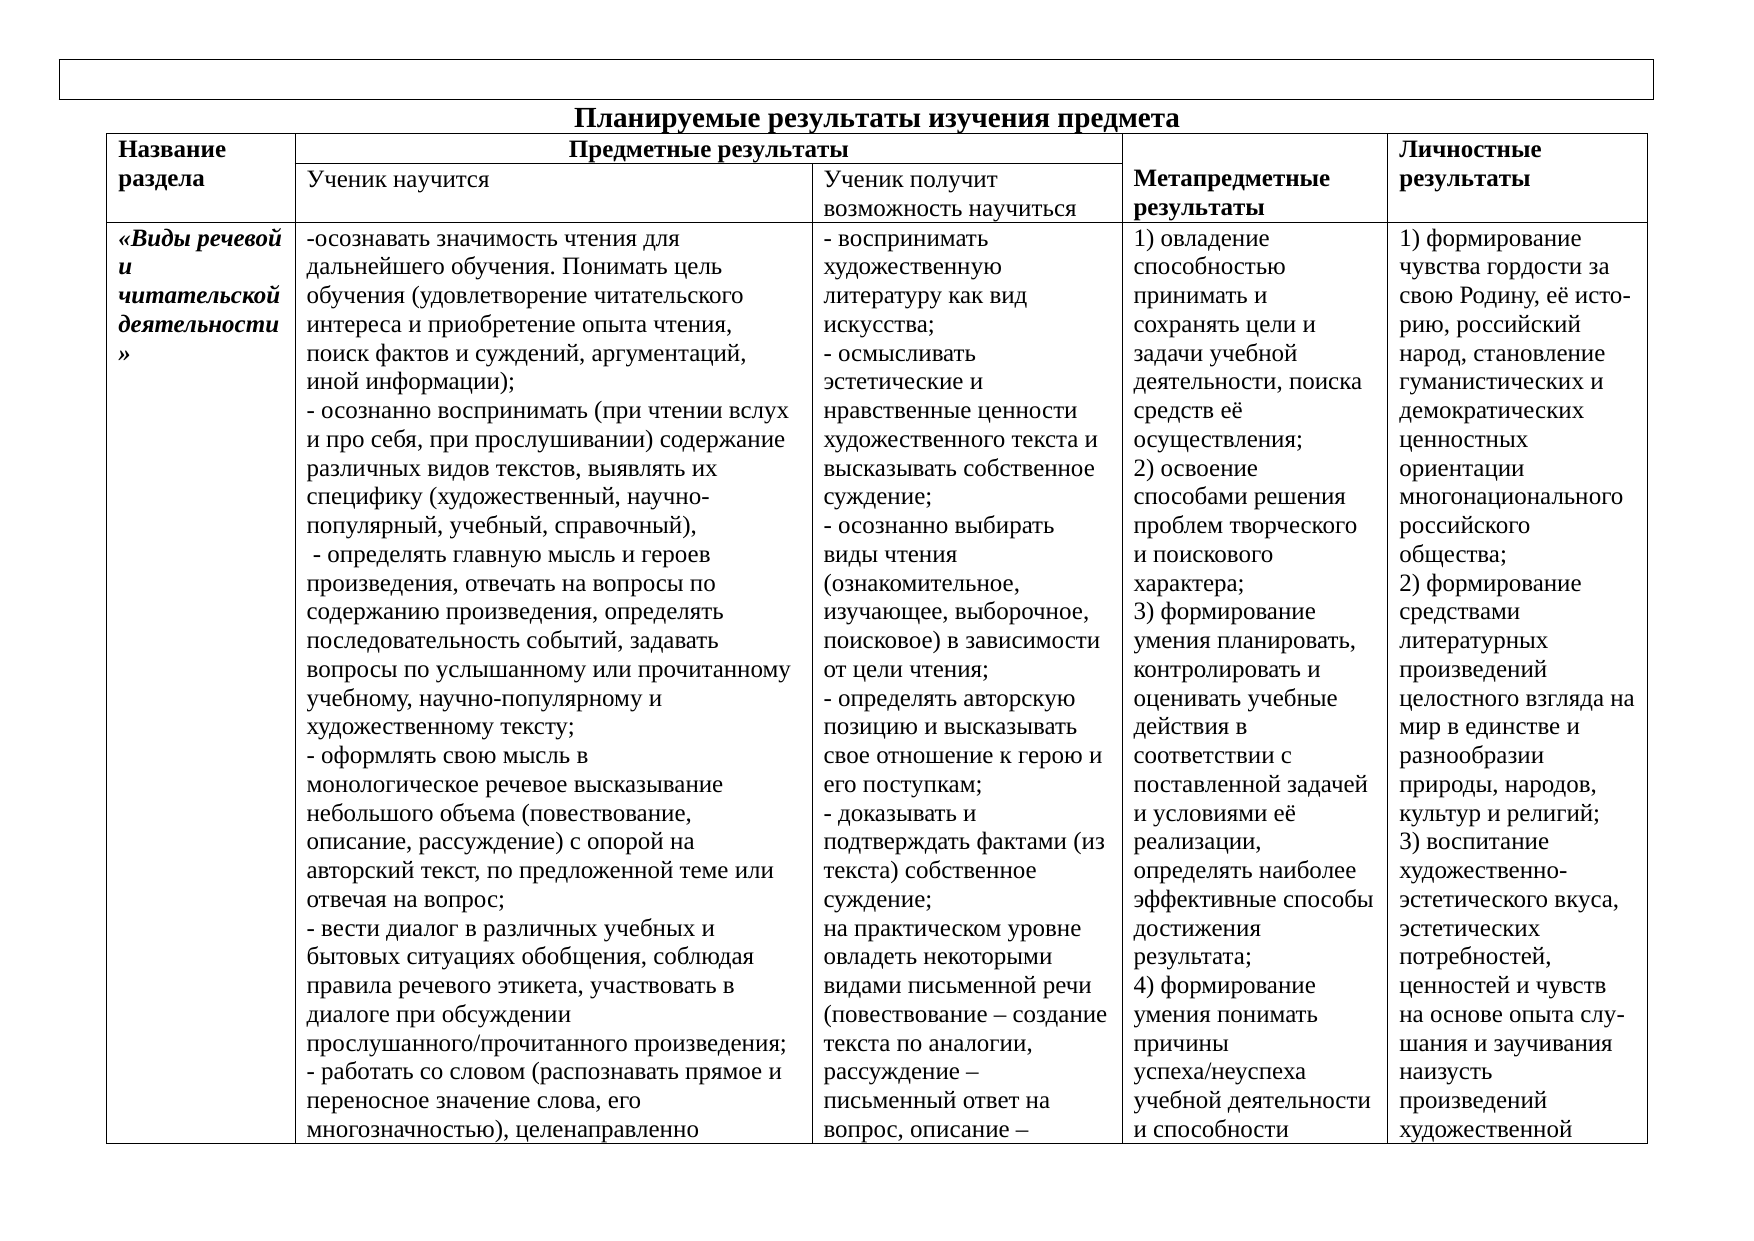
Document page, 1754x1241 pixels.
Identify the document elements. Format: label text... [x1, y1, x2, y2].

table_header Метапредметные результаты [1123, 134, 1387, 222]
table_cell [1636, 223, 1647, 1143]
text Планируемые результаты изучения предмета [118, 100, 1636, 133]
table_cell Ученик получит возможность научиться [813, 164, 1122, 222]
table_header Личностные результаты [1388, 134, 1647, 222]
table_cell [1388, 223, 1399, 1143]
table_cell Ученик научится [296, 164, 812, 222]
table_header Название раздела [107, 134, 295, 222]
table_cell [296, 223, 812, 1143]
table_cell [107, 223, 295, 1143]
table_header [60, 60, 1653, 99]
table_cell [813, 223, 1122, 1143]
table_header Предметные результаты [296, 134, 1122, 163]
